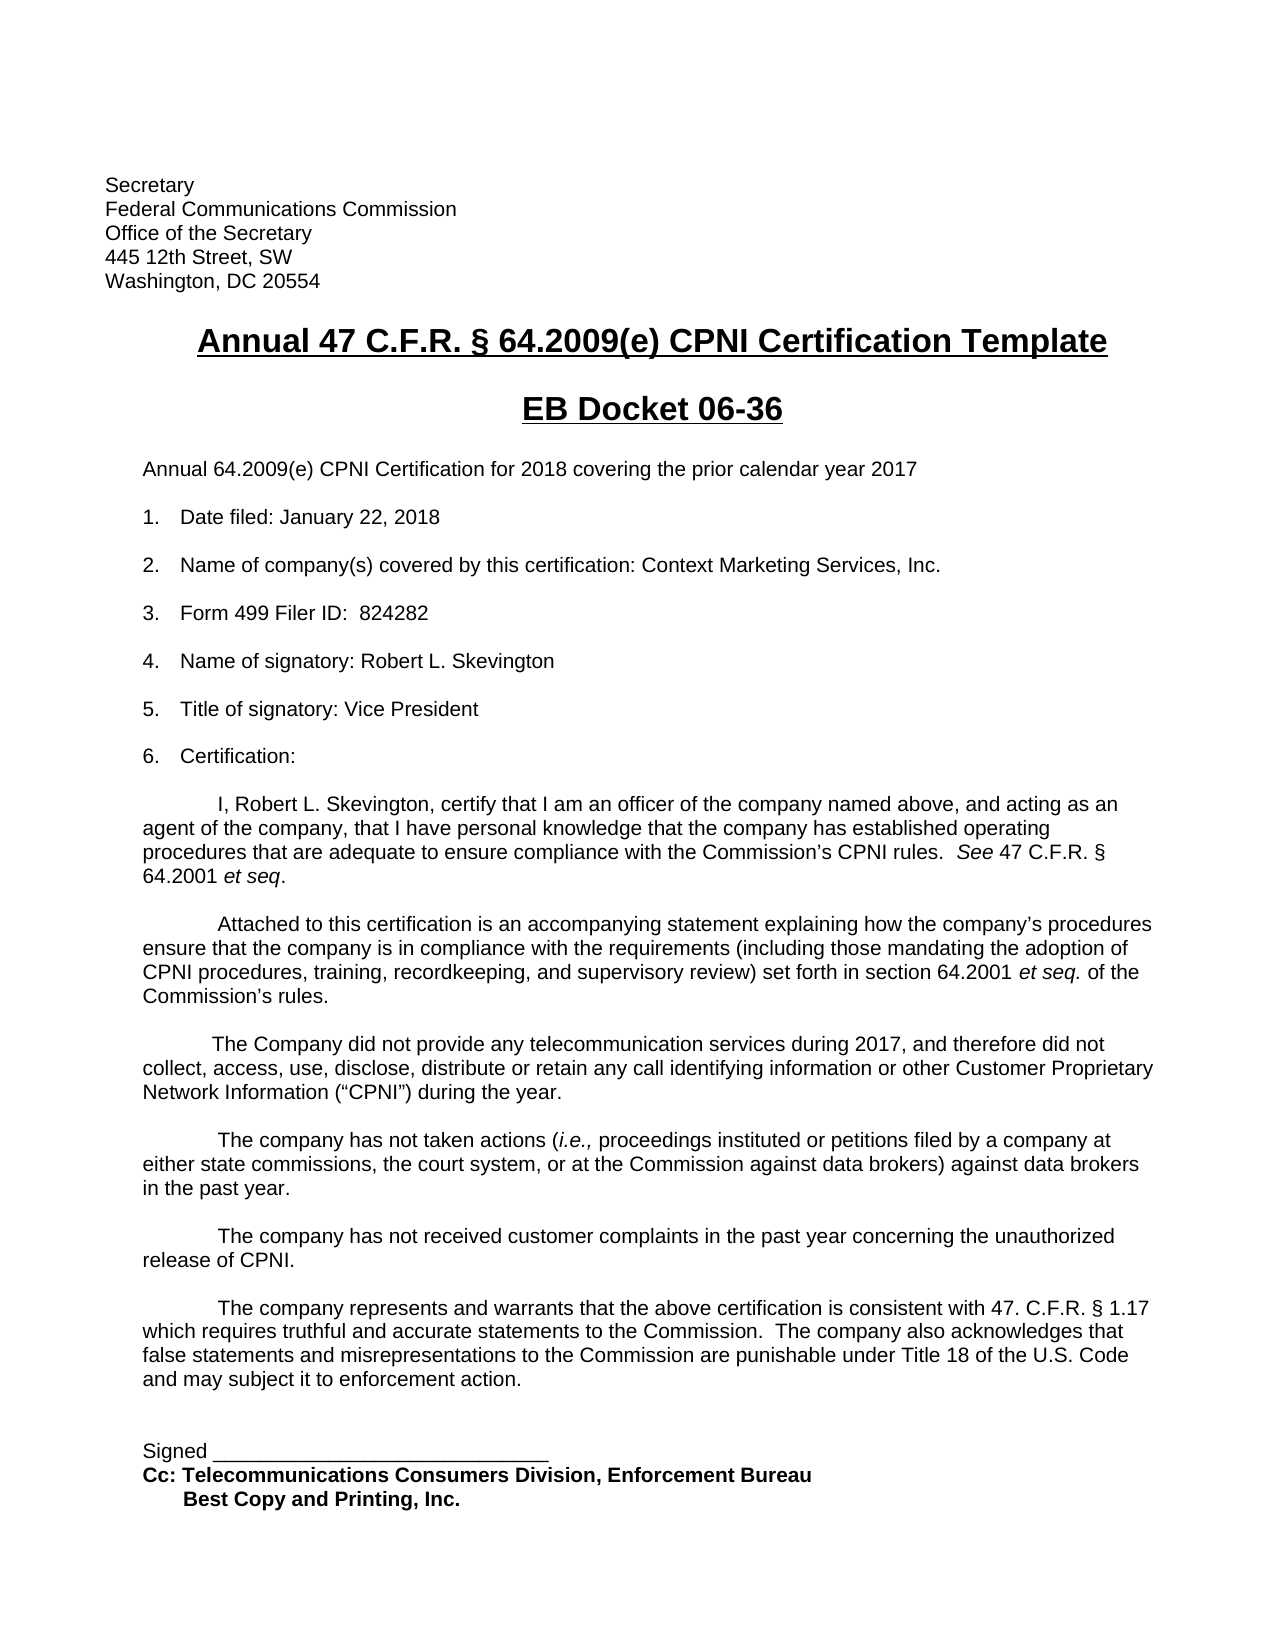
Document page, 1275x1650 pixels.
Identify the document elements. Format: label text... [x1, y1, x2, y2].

text The company has not taken actions (i.e., proceedings instituted or petitions filed by a company at either state commissions, the court system, or at the Commission against data brokers) against data brokers in the past year. [142, 1128, 1155, 1199]
text The company has not received customer complaints in the past year concerning the unauthorized release of CPNI. [142, 1223, 1155, 1271]
text Best Copy and Printing, Inc. [142, 1487, 1155, 1511]
text 5. Title of signatory: Vice President [142, 696, 1155, 720]
list Date filed: January 22, 2018 [142, 505, 1155, 529]
text Office of the Secretary [105, 221, 1200, 244]
text 3. Form 499 Filer ID: 824282 [105, 601, 1155, 624]
text 2. Name of company(s) covered by this certification: Context Marketing Services, Inc. [142, 553, 1155, 577]
text 6. Certification: [142, 744, 1155, 768]
text I, Robert L. Skevington, certify that I am an officer of the company named above, and acting as an agent of the company, that I have personal knowledge that the company has established operating procedures that are adequate to ensure compliance with the Commission’s CPNI rules. See 47 C.F.R. § 64.2001 et seq. [142, 792, 1155, 888]
text The Company did not provide any telecommunication services during 2017, and therefore did not collect, access, use, disclose, distribute or retain any call identifying information or other Customer Proprietary Network Information (“CPNI”) during the year. [142, 1032, 1155, 1104]
text Washington, DC 20554 [105, 268, 1200, 292]
text EB Docket 06-36 [105, 389, 1200, 428]
text Annual 64.2009(e) CPNI Certification for 2018 covering the prior calendar year 2017 [142, 457, 1155, 481]
text Federal Communications Commission [105, 197, 1200, 221]
text Annual 47 C.F.R. § 64.2009(e) CPNI Certification Template [105, 322, 1200, 360]
text The company represents and warrants that the above certification is consistent with 47. C.F.R. § 1.17 which requires truthful and accurate statements to the Commission. The company also acknowledges that false statements and misrepresentations to the Commission are punishable under Title 18 of the U.S. Code and may subject it to enforcement action. [142, 1295, 1155, 1391]
text 4. Name of signatory: Robert L. Skevington [142, 648, 1155, 672]
text Cc: Telecommunications Consumers Division, Enforcement Bureau [142, 1463, 1155, 1487]
text Attached to this certification is an accompanying statement explaining how the company’s procedures ensure that the company is in compliance with the requirements (including those mandating the adoption of CPNI procedures, training, recordkeeping, and supervisory review) set forth in section 64.2001 et seq. of the Commission’s rules. [142, 912, 1155, 1008]
text 445 12th Street, SW [105, 244, 1200, 268]
text Secretary [105, 173, 1200, 197]
text Signed _____________________________ [142, 1439, 1155, 1463]
